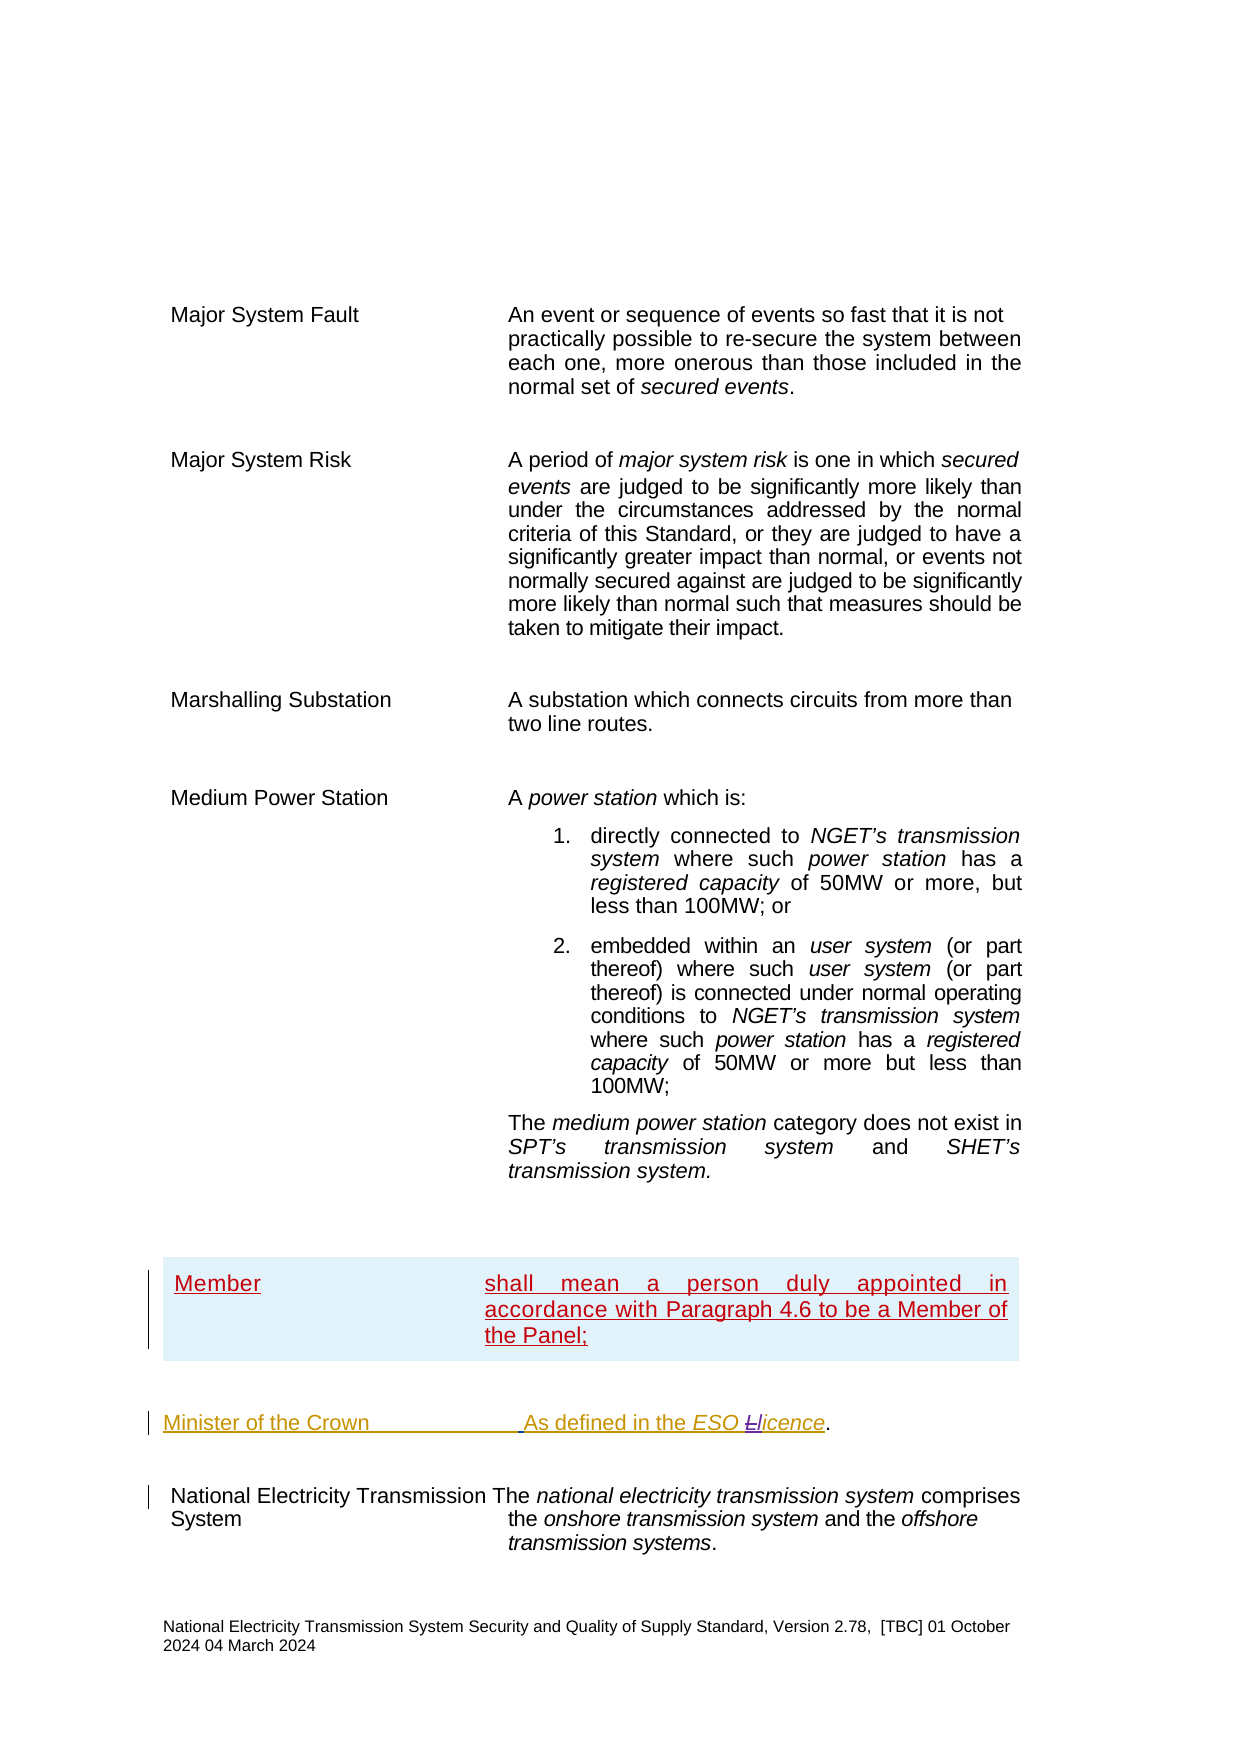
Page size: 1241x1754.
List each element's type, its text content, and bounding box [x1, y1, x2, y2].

text Major System Fault An event or sequence of events so fast that it is not [170, 302, 1030, 327]
text Major System Risk A period of major system risk is one in which secured [170, 449, 1030, 473]
text The medium power station category does not exist in SPT’s transmission system and SHET’s transmission system. [508, 1111, 1022, 1183]
text practically possible to re-secure the system between each one, more onerous than those included in the normal set of secured events. [508, 327, 1022, 400]
text Marshalling Substation A substation which connects circuits from more than [170, 688, 1030, 712]
text two line routes. [508, 712, 1030, 737]
text transmission systems. [508, 1532, 1030, 1555]
text Medium Power Station A power station which is: [170, 786, 1030, 810]
text . [163, 1411, 1030, 1435]
text System the onshore transmission system and the offshore [170, 1508, 1030, 1531]
text events are judged to be significantly more likely than under the circumstances addressed by the normal criteria of this Standard, or they are judged to have a significantly greater impact than normal, or events not normally secured against are judged to be significantly more likely than normal such that measures should be taken to mitigate their impact. [508, 476, 1022, 640]
list directly connected to NGET’s transmission system where such power station has a registered capacity of 50MW or more, but less than 100MW; or [553, 824, 1022, 918]
list embedded within an user system (or part thereof) where such user system (or part thereof) is connected under normal operating conditions to NGET’s transmission system where such power station has a registered capacity of 50MW or more but less than 100MW; [553, 934, 1022, 1099]
text National Electricity Transmission The national electricity transmission system comprises [170, 1485, 1030, 1508]
